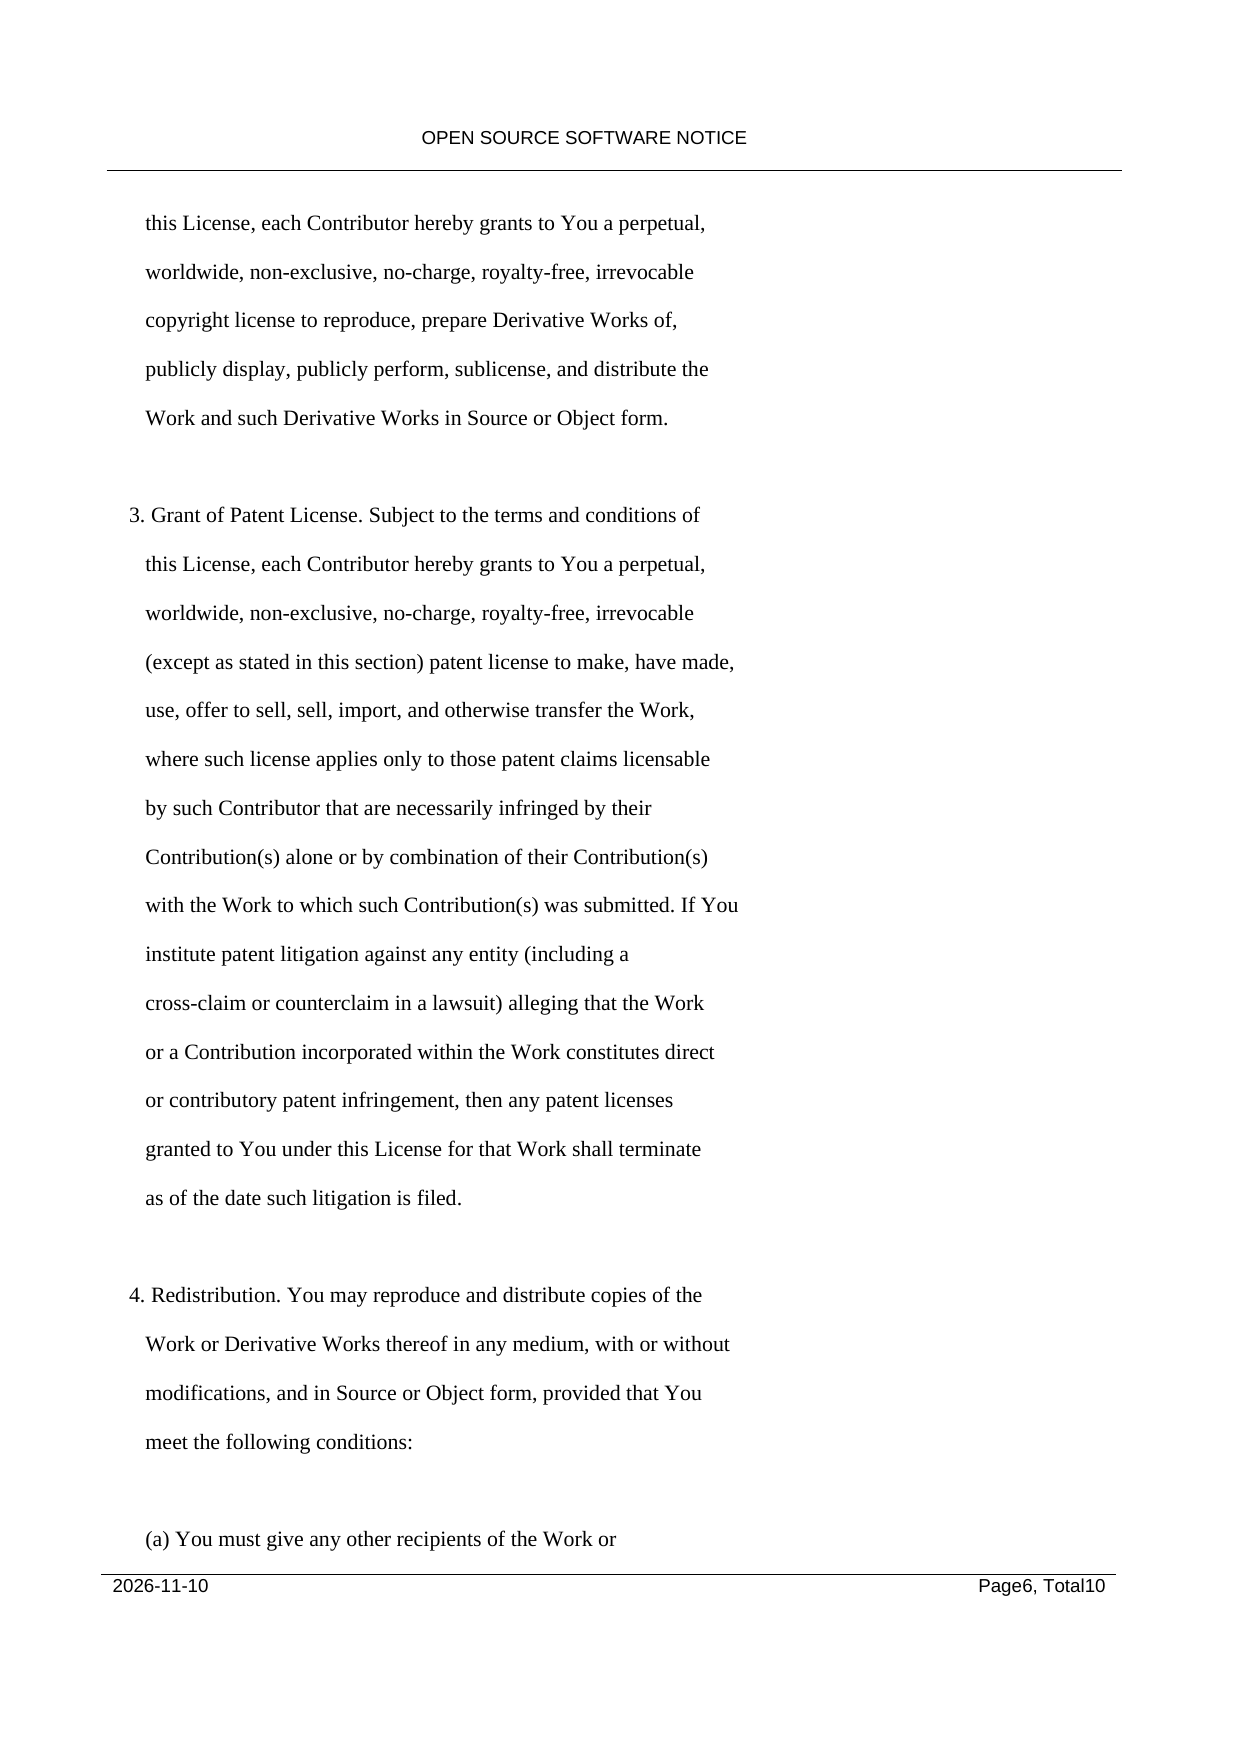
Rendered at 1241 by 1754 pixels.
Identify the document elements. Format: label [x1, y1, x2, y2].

text [112, 206, 1128, 1555]
